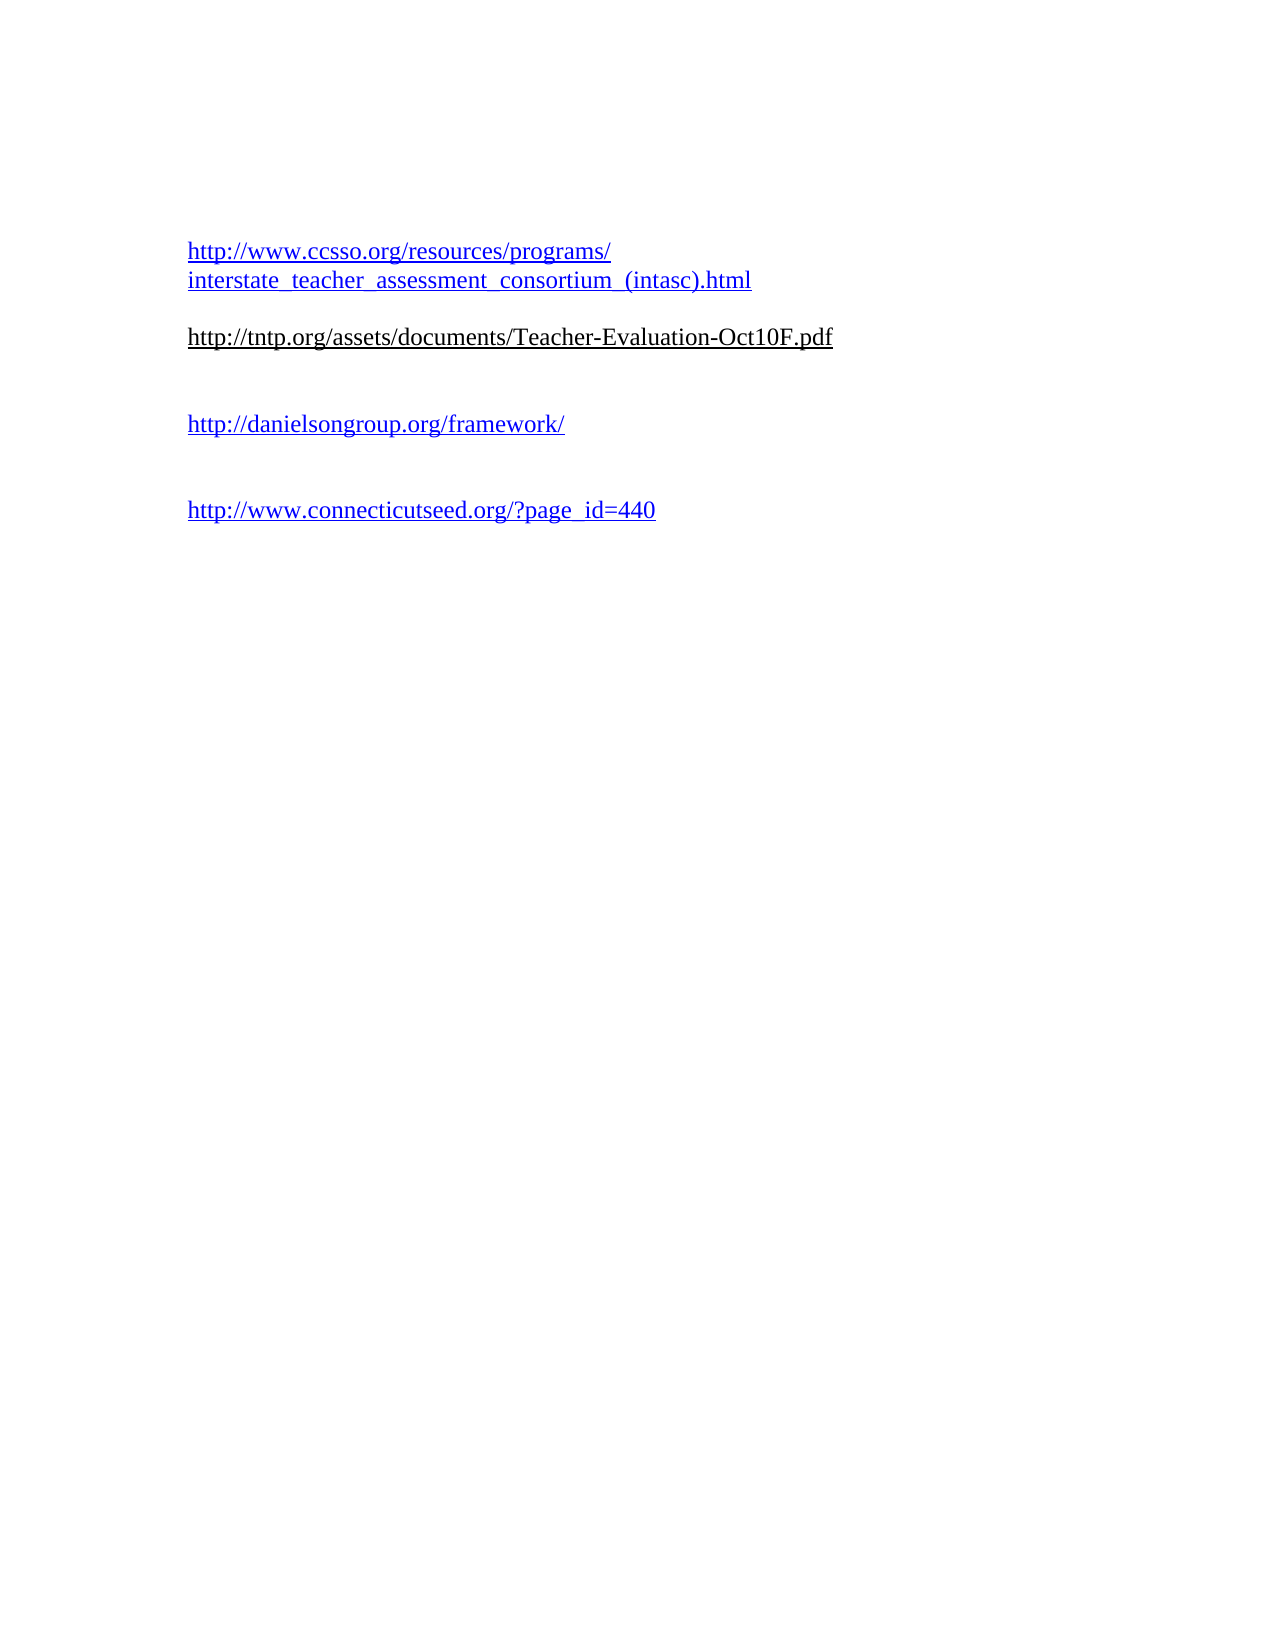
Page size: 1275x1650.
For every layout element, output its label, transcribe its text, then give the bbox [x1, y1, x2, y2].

text http://www.ccsso.org/resources/programs/interstate_teacher_assessment_consortium_(intasc).html [187, 236, 1087, 294]
text http://tntp.org/assets/documents/Teacher-Evaluation-Oct10F.pdf [187, 322, 1087, 351]
text http://danielsongroup.org/framework/ [187, 409, 1087, 437]
text http://www.connecticutseed.org/?page_id=440 [187, 495, 1087, 524]
